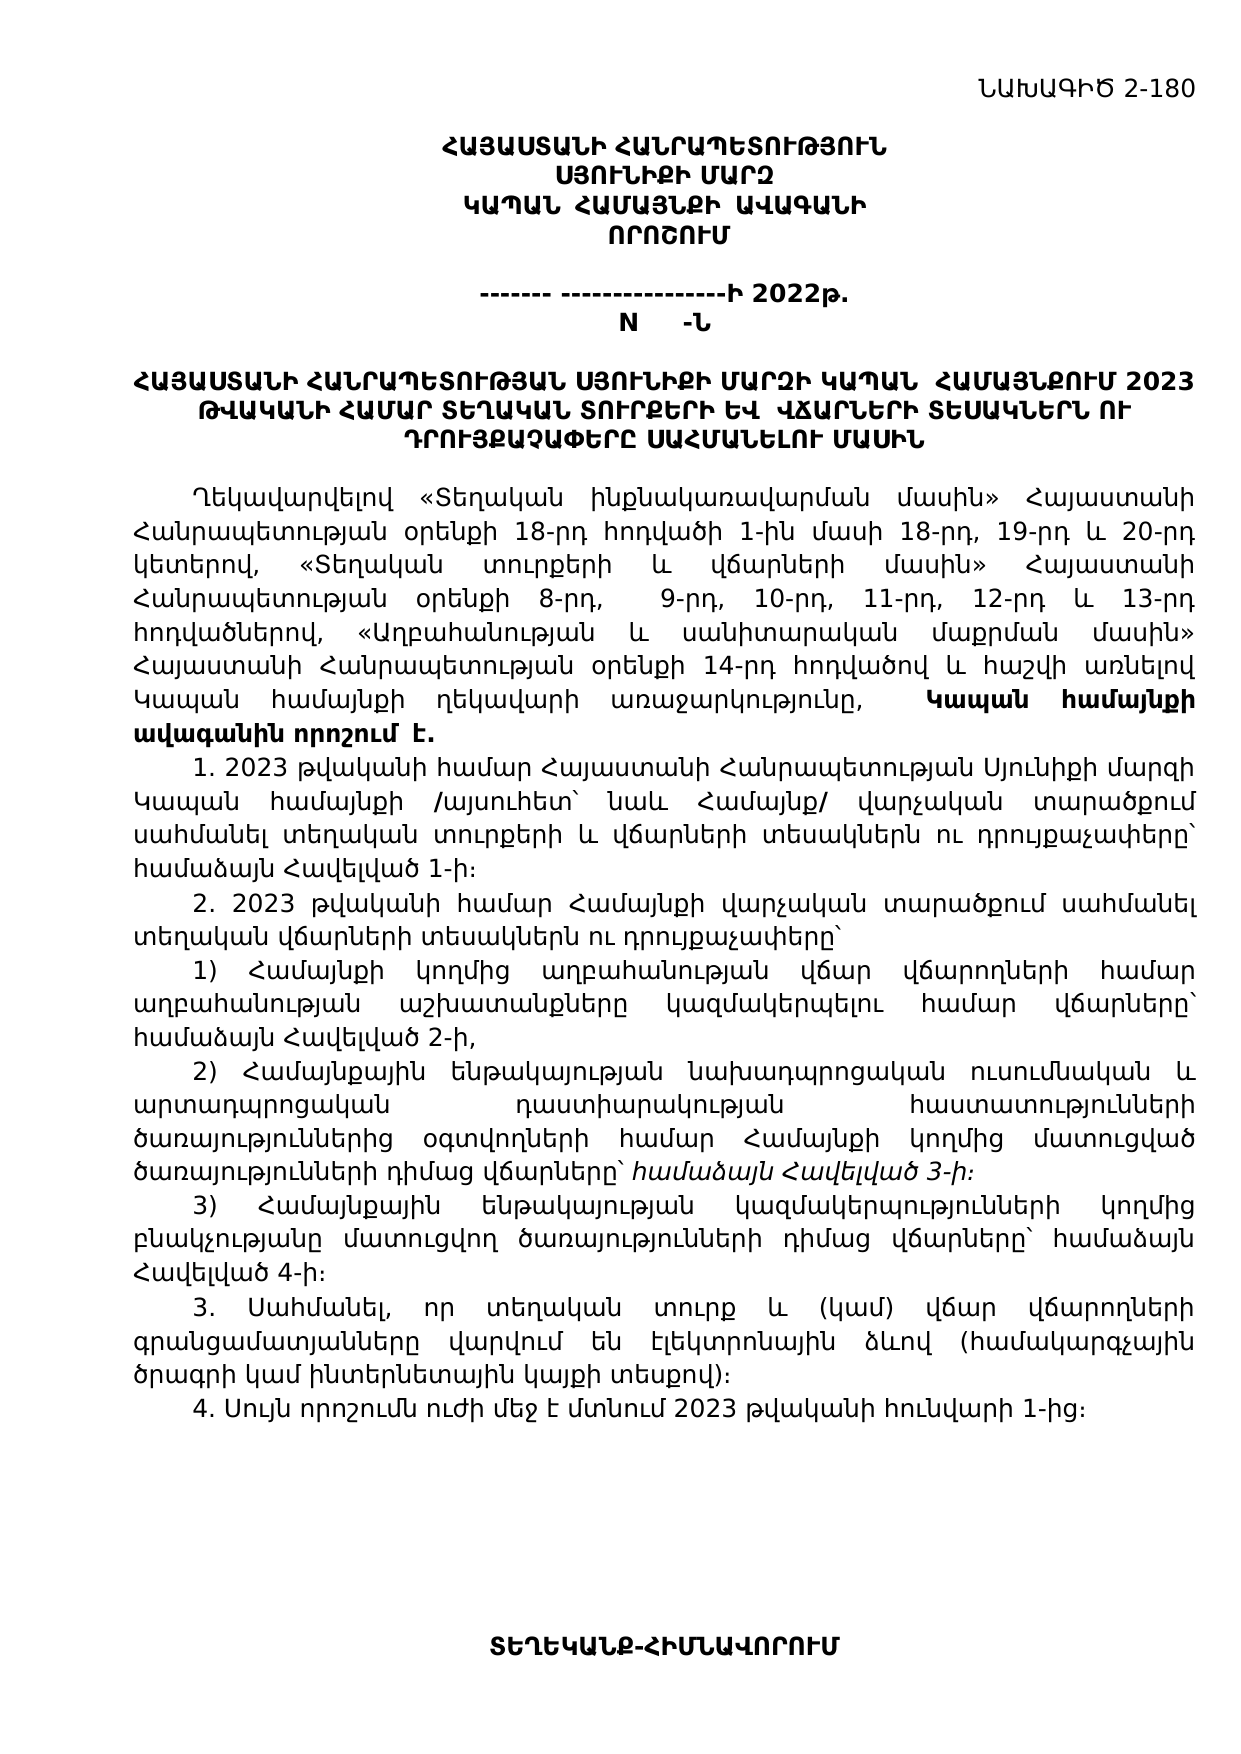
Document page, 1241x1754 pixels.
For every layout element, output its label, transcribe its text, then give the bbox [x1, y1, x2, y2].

text 3․ Սահմանել, որ տեղական տուրք և (կամ) վճար վճարողների գրանցամատյանները վարվում են էլեկտրոնային ձևով (համակարգչային ծրագրի կամ ինտերնետային կայքի տեսքով)։ [133, 1292, 1196, 1389]
text ՆԱԽԱԳԻԾ 2-180 [133, 74, 1196, 103]
text ՈՐՈՇՈՒՄ [133, 221, 1196, 250]
text 1) Համայնքի կողմից աղբահանության վճար վճարողների համար աղբահանության աշխատանքները կազմակերպելու համար վճարները՝ համաձայն Հավելված 2-ի, [133, 956, 1196, 996]
text 2) Համայնքային ենթակայության նախադպրոցական ուսումնական և արտադպրոցական դաստիարակության հաստատությունների ծառայություններից օգտվողների համար Համայնքի կողմից մատուցված ծառայությունների դիմաց վճարները՝ համաձայն Հավելված 3-ի։ [133, 1057, 1196, 1187]
text 2․ 2023 թվականի համար Համայնքի վարչական տարածքում սահմանել տեղական վճարների տեսակներն ու դրույքաչափերը՝ [133, 887, 1196, 952]
text 3) Համայնքային ենթակայության կազմակերպությունների կողմից բնակչությանը մատուցվող ծառայությունների դիմաց վճարները՝ համաձայն Հավելված 4-ի։ [133, 1191, 1196, 1287]
text ------- ----------------Ի 2022թ. N -Ն [133, 279, 1196, 338]
text 1. 2023 թվականի համար Հայաստանի Հանրապետության Սյունիքի մարզի Կապան համայնքի /այսուհետ՝ նաև Համայնք/ վարչական տարածքում սահմանել տեղական տուրքերի և վճարների տեսակներն ու դրույքաչափերը՝ համաձայն Հավելված 1-ի։ [133, 753, 1196, 883]
text 4. Սույն որոշումն ուժի մեջ է մտնում 2023 թվականի հունվարի 1-ից։ [133, 1394, 1196, 1423]
text ՀԱՅԱՍՏԱՆԻ ՀԱՆՐԱՊԵՏՈՒԹՅԱՆ ՍՅՈՒՆԻՔԻ ՄԱՐԶԻ ԿԱՊԱՆ ՀԱՄԱՅՆՔՈՒՄ 2023 ԹՎԱԿԱՆԻ ՀԱՄԱՐ ՏԵՂԱԿԱՆ ՏՈՒՐՔԵՐԻ ԵՎ ՎՃԱՐՆԵՐԻ ՏԵՍԱԿՆԵՐՆ ՈՒ ԴՐՈՒՅՔԱՉԱՓԵՐԸ ՍԱՀՄԱՆԵԼՈՒ ՄԱՍԻՆ [133, 367, 1196, 454]
text ՀԱՅԱՍՏԱՆԻ ՀԱՆՐԱՊԵՏՈՒԹՅՈՒՆ ՍՅՈՒՆԻՔԻ ՄԱՐԶ ԿԱՊԱՆ ՀԱՄԱՅՆՔԻ ԱՎԱԳԱՆԻ [133, 132, 1196, 221]
text 1) Համայնքի կողմից աղբահանության վճար վճարողների համար աղբահանության աշխատանքները կազմակերպելու համար վճարները՝ համաձայն Հավելված 2-ի, [133, 993, 1196, 1052]
text Ղեկավարվելով «Տեղական ինքնակառավարման մասին» Հայաստանի Հանրապետության օրենքի 18-րդ հոդվածի 1-ին մասի 18-րդ, 19-րդ և 20-րդ կետերով, «Տեղական տուրքերի և վճարների մասին» Հայաստանի Հանրապետության օրենքի 8-րդ, 9-րդ, 10-րդ, 11-րդ, 12-րդ և 13-րդ հոդվածներով, «Աղբահանության և սանիտարական մաքրման մասին» Հայաստանի Հանրապետության օրենքի 14-րդ հոդվածով և հաշվի առնելով Կապան համայնքի ղեկավարի առաջարկությունը, Կապան համայնքի ավագանին որոշում է. [133, 483, 1196, 749]
text ՏԵՂԵԿԱՆՔ-ՀԻՄՆԱՎՈՐՈՒՄ [133, 1632, 1196, 1661]
